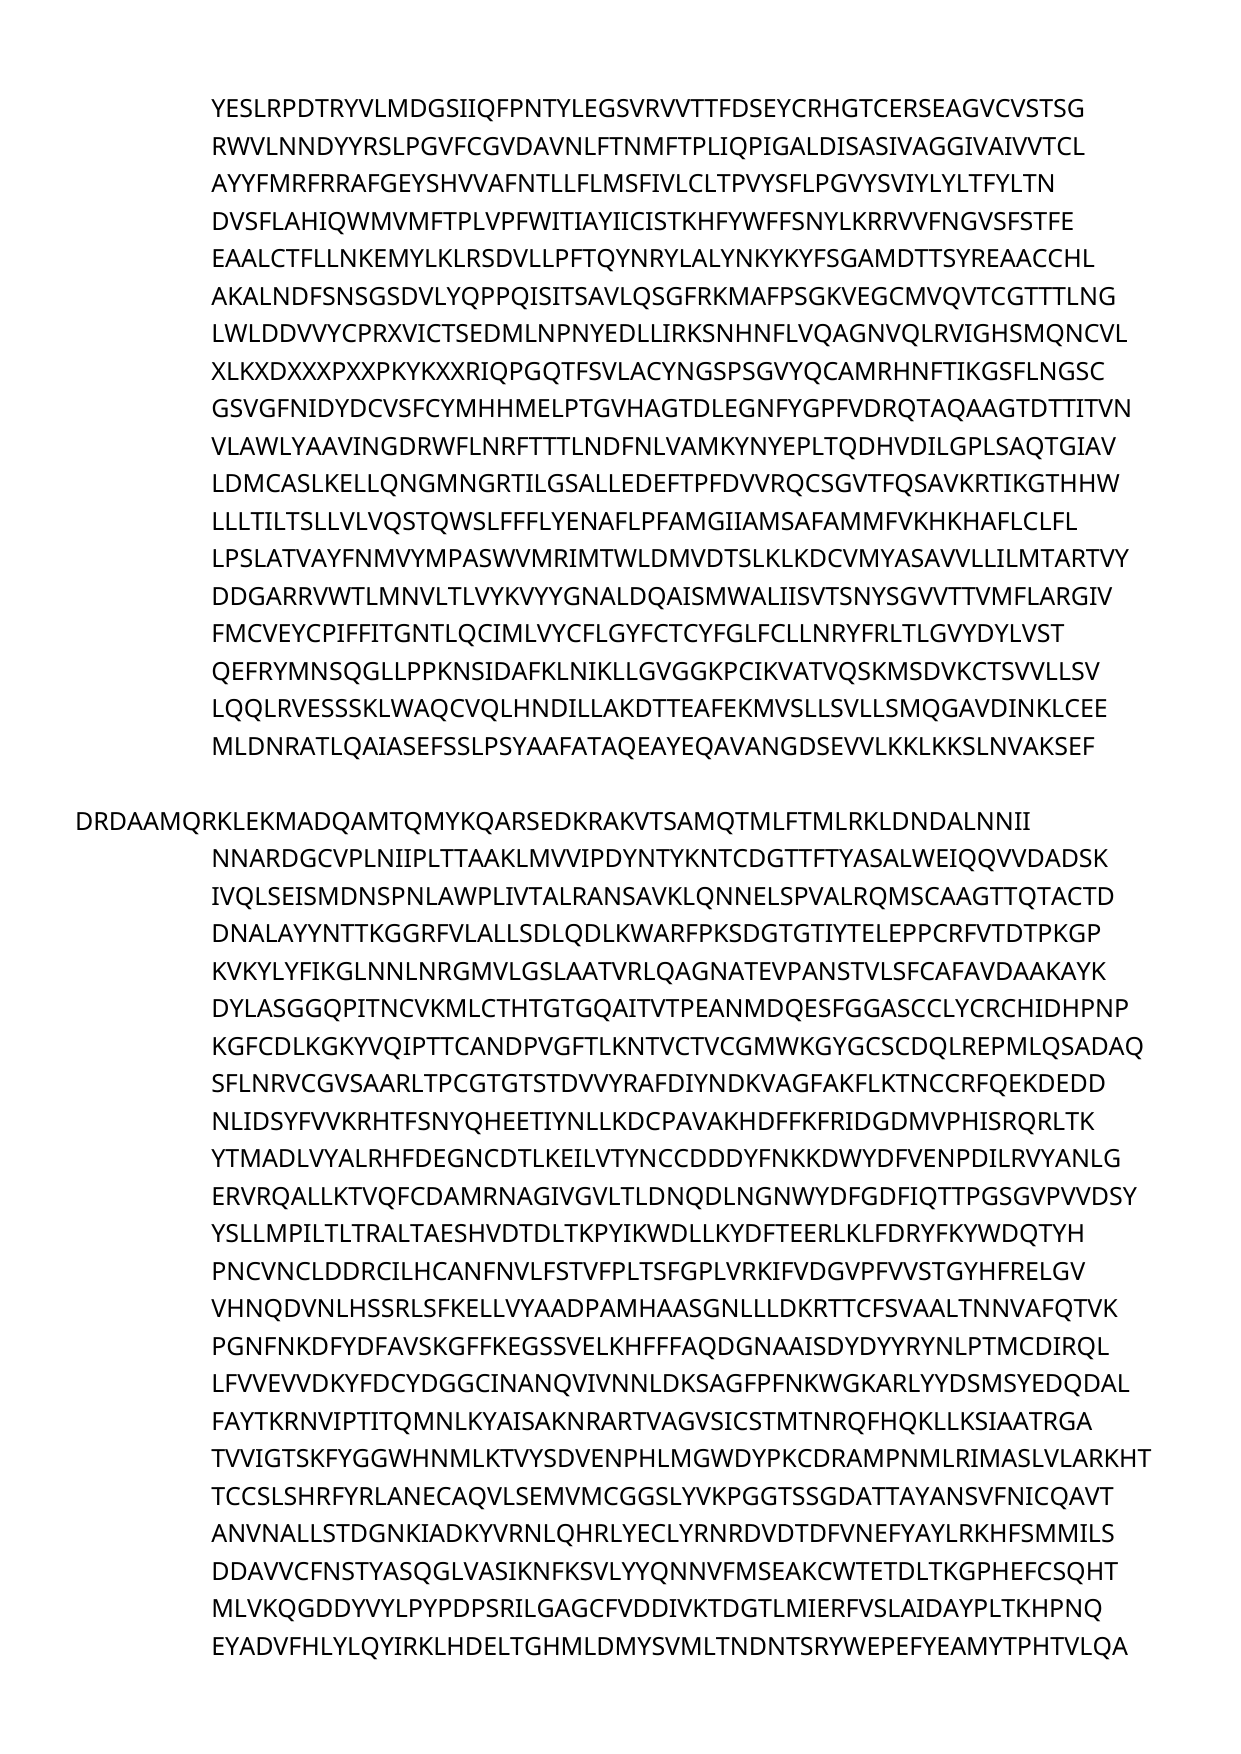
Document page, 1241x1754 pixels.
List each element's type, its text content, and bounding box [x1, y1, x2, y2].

text YESLRPDTRYVLMDGSIIQFPNTYLEGSVRVVTTFDSEYCRHGTCERSEAGVCVSTSG [75, 89, 1165, 127]
text PNCVNCLDDRCILHCANFNVLFSTVFPLTSFGPLVRKIFVDGVPFVVSTGYHFRELGV [75, 1252, 1165, 1289]
text MLDNRATLQAIASEFSSLPSYAAFATAQEAYEQAVANGDSEVVLKKLKKSLNVAKSEF [75, 727, 1165, 764]
text MLVKQGDDYVYLPYPDPSRILGAGCFVDDIVKTDGTLMIERFVSLAIDAYPLTKHPNQ [75, 1589, 1165, 1627]
text DRDAAMQRKLEKMADQAMTQMYKQARSEDKRAKVTSAMQTMLFTMLRKLDNDALNNII [75, 764, 1165, 839]
text DNALAYYNTTKGGRFVLALLSDLQDLKWARFPKSDGTGTIYTELEPPCRFVTDTPKGP [75, 914, 1165, 952]
text PGNFNKDFYDFAVSKGFFKEGSSVELKHFFFAQDGNAAISDYDYYRYNLPTMCDIRQL [75, 1327, 1165, 1364]
text DDAVVCFNSTYASQGLVASIKNFKSVLYYQNNVFMSEAKCWTETDLTKGPHEFCSQHT [75, 1552, 1165, 1589]
text LLLTILTSLLVLVQSTQWSLFFFLYENAFLPFAMGIIAMSAFAMMFVKHKHAFLCLFL [75, 502, 1165, 539]
text YTMADLVYALRHFDEGNCDTLKEILVTYNCCDDDYFNKKDWYDFVENPDILRVYANLG [75, 1139, 1165, 1177]
text QEFRYMNSQGLLPPKNSIDAFKLNIKLLGVGGKPCIKVATVQSKMSDVKCTSVVLLSV [75, 652, 1165, 689]
text TVVIGTSKFYGGWHNMLKTVYSDVENPHLMGWDYPKCDRAMPNMLRIMASLVLARKHT [75, 1439, 1165, 1477]
text ANVNALLSTDGNKIADKYVRNLQHRLYECLYRNRDVDTDFVNEFYAYLRKHFSMMILS [75, 1514, 1165, 1552]
text DYLASGGQPITNCVKMLCTHTGTGQAITVTPEANMDQESFGGASCCLYCRCHIDHPNP [75, 989, 1165, 1027]
text GSVGFNIDYDCVSFCYMHHMELPTGVHAGTDLEGNFYGPFVDRQTAQAAGTDTTITVN [75, 389, 1165, 427]
text AYYFMRFRRAFGEYSHVVAFNTLLFLMSFIVLCLTPVYSFLPGVYSVIYLYLTFYLTN [75, 164, 1165, 202]
text ERVRQALLKTVQFCDAMRNAGIVGVLTLDNQDLNGNWYDFGDFIQTTPGSGVPVVDSY [75, 1177, 1165, 1214]
text YSLLMPILTLTRALTAESHVDTDLTKPYIKWDLLKYDFTEERLKLFDRYFKYWDQTYH [75, 1214, 1165, 1252]
text XLKXDXXXPXXPKYKXXRIQPGQTFSVLACYNGSPSGVYQCAMRHNFTIKGSFLNGSC [75, 352, 1165, 389]
text FMCVEYCPIFFITGNTLQCIMLVYCFLGYFCTCYFGLFCLLNRYFRLTLGVYDYLVST [75, 614, 1165, 652]
text LQQLRVESSSKLWAQCVQLHNDILLAKDTTEAFEKMVSLLSVLLSMQGAVDINKLCEE [75, 689, 1165, 727]
text KVKYLYFIKGLNNLNRGMVLGSLAATVRLQAGNATEVPANSTVLSFCAFAVDAAKAYK [75, 952, 1165, 989]
text VHNQDVNLHSSRLSFKELLVYAADPAMHAASGNLLLDKRTTCFSVAALTNNVAFQTVK [75, 1289, 1165, 1327]
text SFLNRVCGVSAARLTPCGTGTSTDVVYRAFDIYNDKVAGFAKFLKTNCCRFQEKDEDD [75, 1064, 1165, 1102]
text LFVVEVVDKYFDCYDGGCINANQVIVNNLDKSAGFPFNKWGKARLYYDSMSYEDQDAL [75, 1364, 1165, 1402]
text EAALCTFLLNKEMYLKLRSDVLLPFTQYNRYLALYNKYKYFSGAMDTTSYREAACCHL [75, 239, 1165, 277]
text EYADVFHLYLQYIRKLHDELTGHMLDMYSVMLTNDNTSRYWEPEFYEAMYTPHTVLQA [75, 1627, 1165, 1664]
text IVQLSEISMDNSPNLAWPLIVTALRANSAVKLQNNELSPVALRQMSCAAGTTQTACTD [75, 877, 1165, 914]
text LDMCASLKELLQNGMNGRTILGSALLEDEFTPFDVVRQCSGVTFQSAVKRTIKGTHHW [75, 464, 1165, 502]
text LWLDDVVYCPRXVICTSEDMLNPNYEDLLIRKSNHNFLVQAGNVQLRVIGHSMQNCVL [75, 314, 1165, 352]
text NNARDGCVPLNIIPLTTAAKLMVVIPDYNTYKNTCDGTTFTYASALWEIQQVVDADSK [75, 839, 1165, 877]
text VLAWLYAAVINGDRWFLNRFTTTLNDFNLVAMKYNYEPLTQDHVDILGPLSAQTGIAV [75, 427, 1165, 464]
text RWVLNNDYYRSLPGVFCGVDAVNLFTNMFTPLIQPIGALDISASIVAGGIVAIVVTCL [75, 127, 1165, 164]
text AKALNDFSNSGSDVLYQPPQISITSAVLQSGFRKMAFPSGKVEGCMVQVTCGTTTLNG [75, 277, 1165, 314]
text DVSFLAHIQWMVMFTPLVPFWITIAYIICISTKHFYWFFSNYLKRRVVFNGVSFSTFE [75, 202, 1165, 239]
text KGFCDLKGKYVQIPTTCANDPVGFTLKNTVCTVCGMWKGYGCSCDQLREPMLQSADAQ [75, 1027, 1165, 1064]
text DDGARRVWTLMNVLTLVYKVYYGNALDQAISMWALIISVTSNYSGVVTTVMFLARGIV [75, 577, 1165, 614]
text NLIDSYFVVKRHTFSNYQHEETIYNLLKDCPAVAKHDFFKFRIDGDMVPHISRQRLTK [75, 1102, 1165, 1139]
text LPSLATVAYFNMVYMPASWVMRIMTWLDMVDTSLKLKDCVMYASAVVLLILMTARTVY [75, 539, 1165, 577]
text FAYTKRNVIPTITQMNLKYAISAKNRARTVAGVSICSTMTNRQFHQKLLKSIAATRGA [75, 1402, 1165, 1439]
text TCCSLSHRFYRLANECAQVLSEMVMCGGSLYVKPGGTSSGDATTAYANSVFNICQAVT [75, 1477, 1165, 1514]
